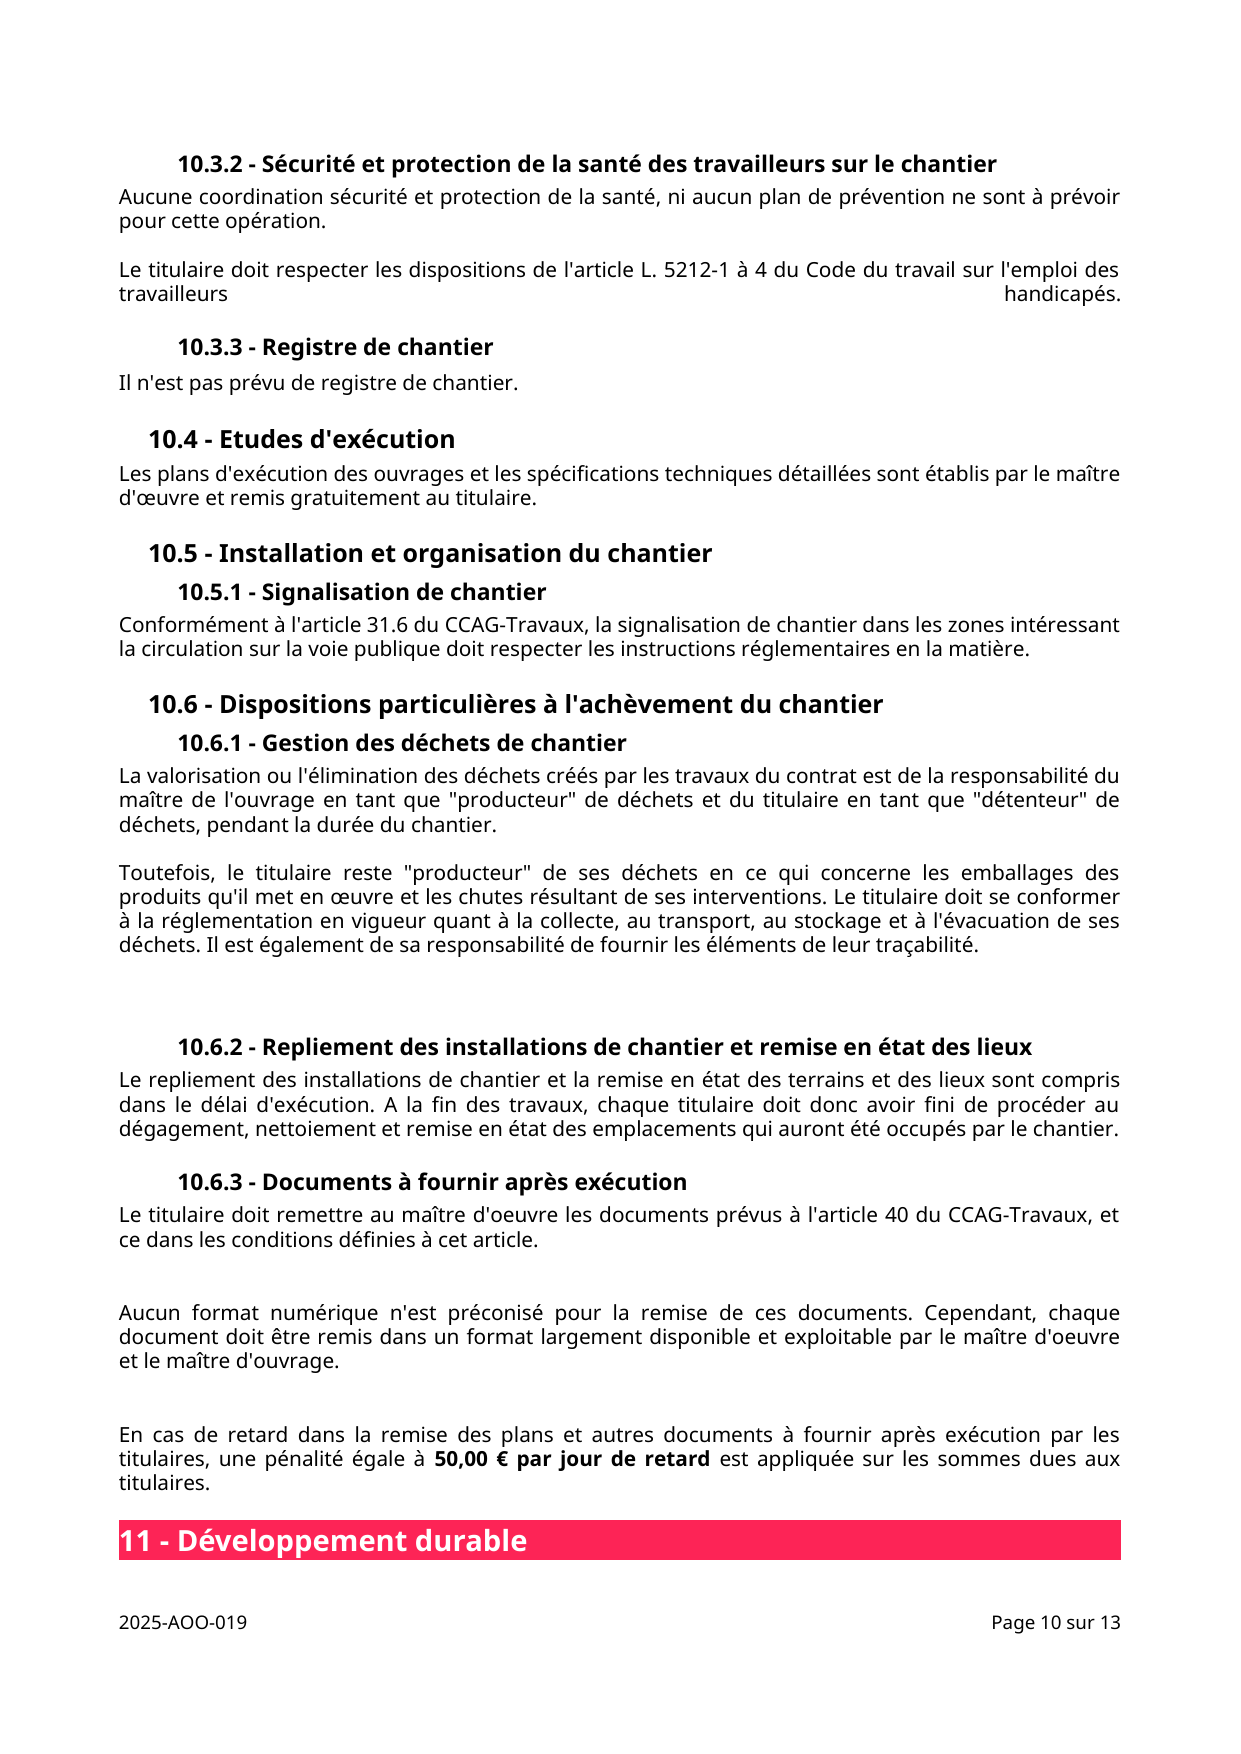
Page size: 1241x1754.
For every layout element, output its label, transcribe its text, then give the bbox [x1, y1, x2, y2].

subtitle 10.6 - Dispositions particulières à l'achèvement du chantier [148, 687, 1121, 721]
subtitle 10.5 - Installation et organisation du chantier [148, 535, 1121, 569]
text Les plans d'exécution des ouvrages et les spécifications techniques détaillées sont établis par le maître d'œuvre et remis gratuitement au titulaire. [119, 462, 1121, 510]
subtitle 10.5.1 - Signalisation de chantier [177, 576, 1121, 607]
text Il n'est pas prévu de registre de chantier. [119, 368, 1121, 397]
subtitle 10.6.2 - Repliement des installations de chantier et remise en état des lieux [177, 1031, 1121, 1062]
subtitle 11 - Développement durable [119, 1520, 1121, 1560]
text Conformément à l'article 31.6 du CCAG-Travaux, la signalisation de chantier dans les zones intéressant la circulation sur la voie publique doit respecter les instructions réglementaires en la matière. [119, 613, 1121, 662]
subtitle 10.3.2 - Sécurité et protection de la santé des travailleurs sur le chantier [177, 147, 1121, 179]
subtitle 10.6.3 - Documents à fournir après exécution [177, 1166, 1121, 1197]
text Le titulaire doit remettre au maître d'oeuvre les documents prévus à l'article 40 du CCAG-Travaux, et ce dans les conditions définies à cet article. [119, 1203, 1121, 1252]
text Le titulaire doit respecter les dispositions de l'article L. 5212-1 à 4 du Code du travail sur l'emploi des travailleurs handicapés. [119, 258, 1121, 331]
text Aucun format numérique n'est préconisé pour la remise de ces documents. Cependant, chaque document doit être remis dans un format largement disponible et exploitable par le maître d'oeuvre et le maître d'ouvrage. [119, 1301, 1121, 1373]
subtitle 10.3.3 - Registre de chantier [177, 331, 1121, 362]
text Toutefois, le titulaire reste "producteur" de ses déchets en ce qui concerne les emballages des produits qu'il met en œuvre et les chutes résultant de ses interventions. Le titulaire doit se conformer à la réglementation en vigueur quant à la collecte, au transport, au stockage et à l'évacuation de ses déchets. Il est également de sa responsabilité de fournir les éléments de leur traçabilité. [119, 861, 1121, 958]
subtitle 10.4 - Etudes d'exécution [148, 422, 1121, 456]
text Aucune coordination sécurité et protection de la santé, ni aucun plan de prévention ne sont à prévoir pour cette opération. [119, 185, 1121, 233]
subtitle 10.6.1 - Gestion des déchets de chantier [177, 727, 1121, 758]
text Le repliement des installations de chantier et la remise en état des terrains et des lieux sont compris dans le délai d'exécution. A la fin des travaux, chaque titulaire doit donc avoir fini de procéder au dégagement, nettoiement et remise en état des emplacements qui auront été occupés par le chantier. [119, 1068, 1121, 1141]
text En cas de retard dans la remise des plans et autres documents à fournir après exécution par les titulaires, une pénalité égale à 50,00 € par jour de retard est appliquée sur les sommes dues aux titulaires. [119, 1423, 1121, 1495]
text La valorisation ou l'élimination des déchets créés par les travaux du contrat est de la responsabilité du maître de l'ouvrage en tant que "producteur" de déchets et du titulaire en tant que "détenteur" de déchets, pendant la durée du chantier. [119, 764, 1121, 837]
